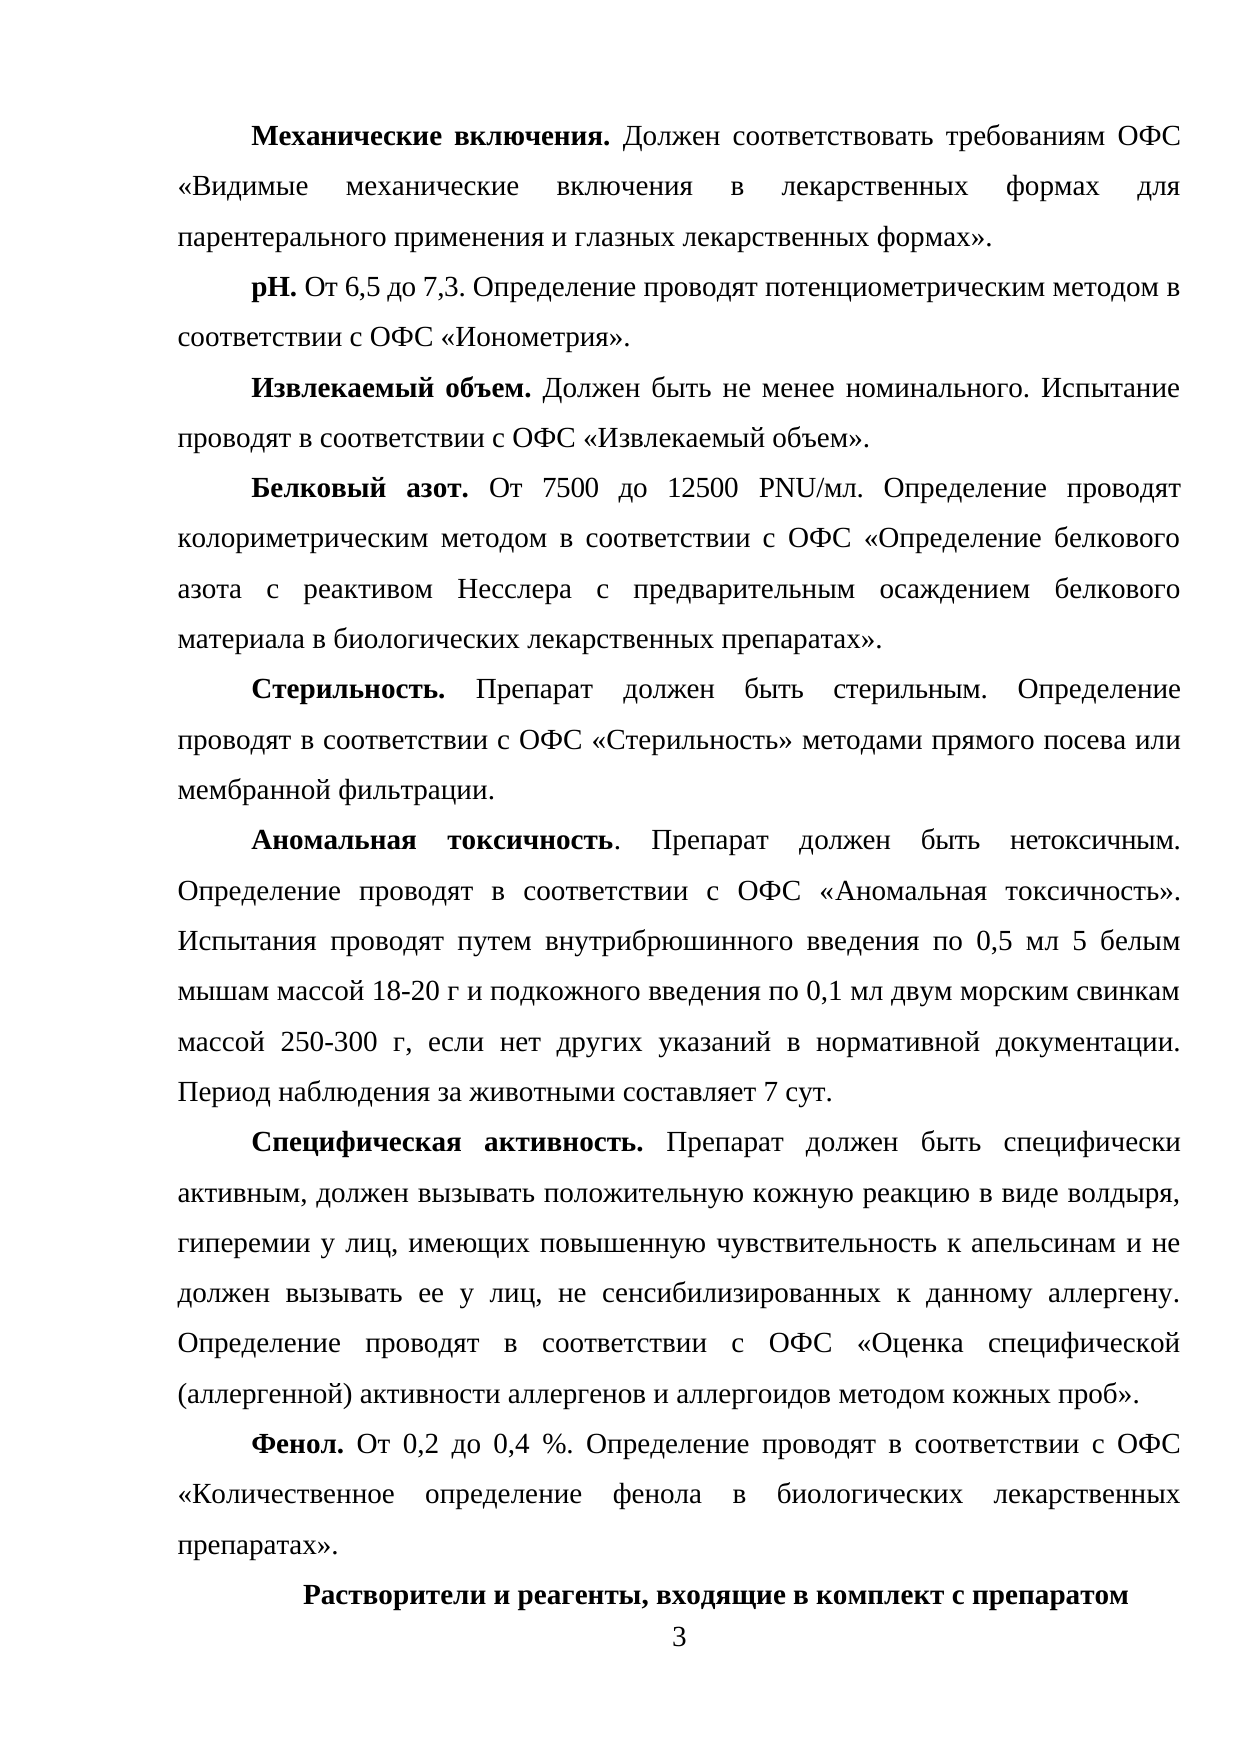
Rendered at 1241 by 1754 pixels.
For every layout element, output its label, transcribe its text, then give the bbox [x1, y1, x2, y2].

text Фенол. От 0,2 до 0,4 %. Определение проводят в соответствии с ОФС «Количественное определение фенола в биологических лекарственных препаратах». [177, 1426, 1181, 1560]
text Белковый азот. От 7500 до 12500 PNU/мл. Определение проводят колориметрическим методом в соответствии с ОФС «Определение белкового азота с реактивом Несслера с предварительным осаждением белкового материала в биологических лекарственных препаратах». [177, 470, 1181, 655]
text Извлекаемый объем. Должен быть не менее номинального. Испытание проводят в соответствии с ОФС «Извлекаемый объем». [177, 370, 1181, 453]
text Стерильность. Препарат должен быть стерильным. Определение проводят в соответствии с ОФС «Стерильность» методами прямого посева или мембранной фильтрации. [177, 672, 1181, 806]
text pH. От 6,5 до 7,3. Определение проводят потенциометрическим методом в соответствии с ОФС «Ионометрия». [177, 269, 1181, 353]
text Механические включения. Должен соответствовать требованиям ОФС «Видимые механические включения в лекарственных формах для парентерального применения и глазных лекарственных формах». [177, 118, 1181, 252]
text Аномальная токсичность. Препарат должен быть нетоксичным. Определение проводят в соответствии с ОФС «Аномальная токсичность». Испытания проводят путем внутрибрюшинного введения по 0,5 мл 5 белым мышам массой 18-20 г и подкожного введения по 0,1 мл двум морским свинкам массой 250-300 г, если нет других указаний в нормативной документации. Период наблюдения за животными составляет 7 сут. [177, 822, 1181, 1108]
text Растворители и реагенты, входящие в комплект с препаратом [177, 1577, 1181, 1611]
text Специфическая активность. Препарат должен быть специфически активным, должен вызывать положительную кожную реакцию в виде волдыря, гиперемии у лиц, имеющих повышенную чувствительность к апельсинам и не должен вызывать ее у лиц, не сенсибилизированных к данному аллергену. Определение проводят в соответствии с ОФС «Оценка специфической (аллергенной) активности аллергенов и аллергоидов методом кожных проб». [177, 1124, 1181, 1409]
